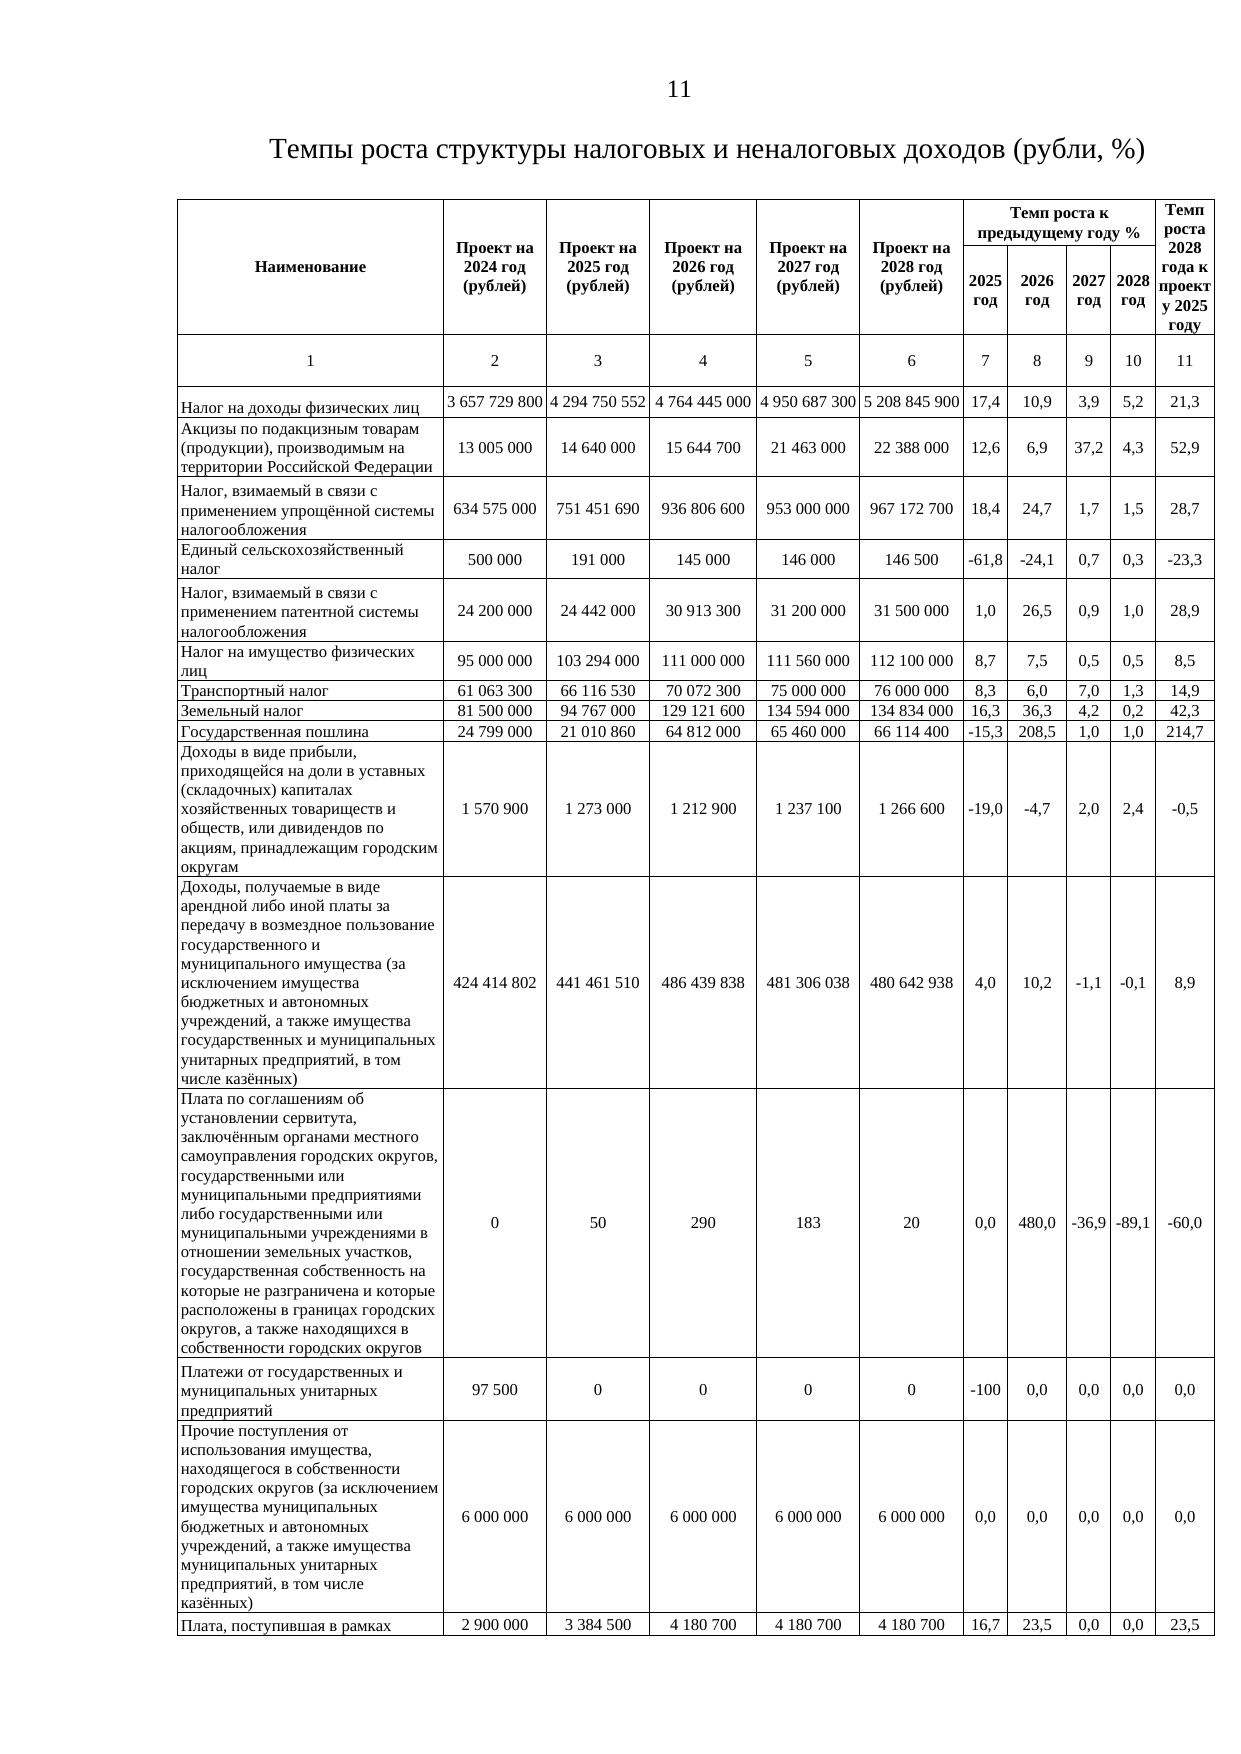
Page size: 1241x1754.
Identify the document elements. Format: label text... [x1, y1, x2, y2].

table_cell 146 000 [757, 540, 859, 578]
table_cell 31 200 000 [757, 579, 859, 641]
table_cell Налог, взимаемый в связи с применением патентной системы налогообложения [178, 579, 443, 641]
table_cell 0 [547, 1358, 649, 1419]
table_cell 967 172 700 [860, 477, 963, 539]
table_cell 24 200 000 [444, 579, 546, 641]
table_cell 8,3 [964, 681, 1007, 700]
table_cell 1 237 100 [757, 742, 859, 876]
table_cell 5 208 845 900 [860, 387, 963, 417]
table_cell 0,0 [1067, 1613, 1110, 1635]
table_cell 31 500 000 [860, 579, 963, 641]
table_cell 23,5 [1156, 1613, 1214, 1635]
table_cell 9 [1067, 335, 1110, 386]
table_cell 290 [650, 1089, 756, 1357]
table_cell 8 [1008, 335, 1066, 386]
table_cell Земельный налог [178, 701, 443, 720]
table_cell 0,5 [1067, 642, 1110, 680]
table_cell 2027 год [1067, 246, 1110, 334]
table_cell 145 000 [650, 540, 756, 578]
table_cell 0,7 [1067, 540, 1110, 578]
table_cell 2 900 000 [444, 1613, 546, 1635]
table_cell 3 [547, 335, 649, 386]
table_cell 18,4 [964, 477, 1007, 539]
table_cell 1,0 [1111, 721, 1155, 741]
table_header Темп роста к предыдущему году % [964, 200, 1155, 245]
table_cell 480 642 938 [860, 877, 963, 1088]
table_cell -19,0 [964, 742, 1007, 876]
table_cell -24,1 [1008, 540, 1066, 578]
table_cell 6,9 [1008, 418, 1066, 476]
table_cell 424 414 802 [444, 877, 546, 1088]
table_cell 6,0 [1008, 681, 1066, 700]
table_cell 936 806 600 [650, 477, 756, 539]
table_cell 65 460 000 [757, 721, 859, 741]
table_cell -36,9 [1067, 1089, 1110, 1357]
table_cell 28,9 [1156, 579, 1214, 641]
table_cell 42,3 [1156, 701, 1214, 720]
table_header Проект на 2025 год (рублей) [547, 200, 649, 334]
table_cell 4 764 445 000 [650, 387, 756, 417]
table_cell 10,9 [1008, 387, 1066, 417]
table_cell Плата по соглашениям об установлении сервитута, заключённым органами местного самоуправления городских округов, государственными или муниципальными предприятиями либо государственными или муниципальными учреждениями в отношении земельных участков, государственная собственность на которые не разграничена и которые расположены в границах городских округов, а также находящихся в собственности городских округов [178, 1089, 443, 1357]
table_cell -0,5 [1156, 742, 1214, 876]
table_cell 1 212 900 [650, 742, 756, 876]
table_cell 14,9 [1156, 681, 1214, 700]
table_cell 13 005 000 [444, 418, 546, 476]
table_cell 129 121 600 [650, 701, 756, 720]
table_cell 183 [757, 1089, 859, 1357]
table_cell Единый сельскохозяйственный налог [178, 540, 443, 578]
table_cell -60,0 [1156, 1089, 1214, 1357]
table_cell 2,4 [1111, 742, 1155, 876]
table_cell 14 640 000 [547, 418, 649, 476]
table_cell 0,0 [1111, 1613, 1155, 1635]
table_cell 480,0 [1008, 1089, 1066, 1357]
table_cell 76 000 000 [860, 681, 963, 700]
table_cell -1,1 [1067, 877, 1110, 1088]
table_cell 4,0 [964, 877, 1007, 1088]
table_cell 23,5 [1008, 1613, 1066, 1635]
table_cell 95 000 000 [444, 642, 546, 680]
table_cell 1,0 [1111, 579, 1155, 641]
table_cell 21 463 000 [757, 418, 859, 476]
table_cell 8,5 [1156, 642, 1214, 680]
table_cell 0 [757, 1358, 859, 1419]
table_cell 1,7 [1067, 477, 1110, 539]
table_header Проект на 2027 год (рублей) [757, 200, 859, 334]
table_cell 0,2 [1111, 701, 1155, 720]
table_cell 134 594 000 [757, 701, 859, 720]
table_cell Налог, взимаемый в связи с применением упрощённой системы налогообложения [178, 477, 443, 539]
table_cell 2028 год [1111, 246, 1155, 334]
table_cell 8,7 [964, 642, 1007, 680]
table_cell 112 100 000 [860, 642, 963, 680]
table_cell 81 500 000 [444, 701, 546, 720]
table_cell 500 000 [444, 540, 546, 578]
table_cell 6 000 000 [860, 1421, 963, 1612]
table_cell 52,9 [1156, 418, 1214, 476]
table_cell 751 451 690 [547, 477, 649, 539]
table_cell 11 [1156, 335, 1214, 386]
table_cell 21,3 [1156, 387, 1214, 417]
table_cell 4 294 750 552 [547, 387, 649, 417]
table_cell 1 570 900 [444, 742, 546, 876]
table_cell 0,0 [1067, 1421, 1110, 1612]
table_cell 0,5 [1111, 642, 1155, 680]
table_cell 7,5 [1008, 642, 1066, 680]
table_cell 1 [178, 335, 443, 386]
table_cell 8,9 [1156, 877, 1214, 1088]
table_header Проект на 2028 год (рублей) [860, 200, 963, 334]
table_cell Акцизы по подакцизным товарам (продукции), производимым на территории Российской Федерации [178, 418, 443, 476]
table_cell 4 [650, 335, 756, 386]
table_cell -0,1 [1111, 877, 1155, 1088]
table_cell 5,2 [1111, 387, 1155, 417]
table_cell 61 063 300 [444, 681, 546, 700]
table_cell 1,0 [964, 579, 1007, 641]
table_cell 4 180 700 [757, 1613, 859, 1635]
table_cell 0 [650, 1358, 756, 1419]
table_cell 214,7 [1156, 721, 1214, 741]
table_cell Доходы в виде прибыли, приходящейся на доли в уставных (складочных) капиталах хозяйственных товариществ и обществ, или дивидендов по акциям, принадлежащим городским округам [178, 742, 443, 876]
table_cell 36,3 [1008, 701, 1066, 720]
table_cell 64 812 000 [650, 721, 756, 741]
table_cell Прочие поступления от использования имущества, находящегося в собственности городских округов (за исключением имущества муниципальных бюджетных и автономных учреждений, а также имущества муниципальных унитарных предприятий, в том числе казённых) [178, 1421, 443, 1612]
table_cell 0 [444, 1089, 546, 1357]
table_cell 50 [547, 1089, 649, 1357]
table_cell -89,1 [1111, 1089, 1155, 1357]
table_cell 1,0 [1067, 721, 1110, 741]
table_cell 6 000 000 [757, 1421, 859, 1612]
table_cell 134 834 000 [860, 701, 963, 720]
table_cell -61,8 [964, 540, 1007, 578]
table_cell 0 [860, 1358, 963, 1419]
table_cell 6 [860, 335, 963, 386]
table_cell 486 439 838 [650, 877, 756, 1088]
table_cell Платежи от государственных и муниципальных унитарных предприятий [178, 1358, 443, 1419]
table_cell 37,2 [1067, 418, 1110, 476]
table_cell 3 384 500 [547, 1613, 649, 1635]
table_cell 0,0 [1156, 1358, 1214, 1419]
table_cell 97 500 [444, 1358, 546, 1419]
table_cell 70 072 300 [650, 681, 756, 700]
table_cell 4 180 700 [650, 1613, 756, 1635]
table_cell 20 [860, 1089, 963, 1357]
table_cell 0,9 [1067, 579, 1110, 641]
table_cell 1 273 000 [547, 742, 649, 876]
table_cell 146 500 [860, 540, 963, 578]
table_cell 0,0 [1008, 1358, 1066, 1419]
table_cell 4 180 700 [860, 1613, 963, 1635]
table_cell 0,0 [1111, 1421, 1155, 1612]
table_cell Доходы, получаемые в виде арендной либо иной платы за передачу в возмездное пользование государственного и муниципального имущества (за исключением имущества бюджетных и автономных учреждений, а также имущества государственных и муниципальных унитарных предприятий, в том числе казённых) [178, 877, 443, 1088]
table_cell 1 266 600 [860, 742, 963, 876]
table_cell 4,2 [1067, 701, 1110, 720]
table_cell Налог на имущество физических лиц [178, 642, 443, 680]
table_header Наименование [178, 200, 443, 334]
table_cell 3,9 [1067, 387, 1110, 417]
table_cell 6 000 000 [547, 1421, 649, 1612]
table_cell 0,0 [1111, 1358, 1155, 1419]
table_header Проект на 2024 год (рублей) [444, 200, 546, 334]
table_cell 75 000 000 [757, 681, 859, 700]
table_cell 24 799 000 [444, 721, 546, 741]
table_cell 441 461 510 [547, 877, 649, 1088]
table_cell 111 000 000 [650, 642, 756, 680]
table_cell 634 575 000 [444, 477, 546, 539]
table_cell 66 116 530 [547, 681, 649, 700]
table_cell 10 [1111, 335, 1155, 386]
table_cell 191 000 [547, 540, 649, 578]
table_cell 16,7 [964, 1613, 1007, 1635]
table_cell -15,3 [964, 721, 1007, 741]
table_cell 2 [444, 335, 546, 386]
table_cell 0,3 [1111, 540, 1155, 578]
table_cell 1,5 [1111, 477, 1155, 539]
table_cell 24 442 000 [547, 579, 649, 641]
table_cell 94 767 000 [547, 701, 649, 720]
table_header Темп роста 2028 года к проекту 2025 году [1156, 200, 1214, 334]
table_cell 12,6 [964, 418, 1007, 476]
table_cell -100 [964, 1358, 1007, 1419]
table_cell 17,4 [964, 387, 1007, 417]
table_cell 26,5 [1008, 579, 1066, 641]
table_cell 2026 год [1008, 246, 1066, 334]
table_cell 4 950 687 300 [757, 387, 859, 417]
table_cell -23,3 [1156, 540, 1214, 578]
table_cell 2025год [964, 246, 1007, 334]
table_cell 1,3 [1111, 681, 1155, 700]
table_cell Транспортный налог [178, 681, 443, 700]
table_cell 10,2 [1008, 877, 1066, 1088]
table_cell 4,3 [1111, 418, 1155, 476]
table_cell Налог на доходы физических лиц [178, 387, 443, 417]
table_cell 30 913 300 [650, 579, 756, 641]
table_cell 6 000 000 [444, 1421, 546, 1612]
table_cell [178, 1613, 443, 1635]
table_cell 111 560 000 [757, 642, 859, 680]
table_cell 15 644 700 [650, 418, 756, 476]
table_cell 953 000 000 [757, 477, 859, 539]
table_cell 0,0 [1067, 1358, 1110, 1419]
table_cell 22 388 000 [860, 418, 963, 476]
table_cell Государственная пошлина [178, 721, 443, 741]
table_cell 66 114 400 [860, 721, 963, 741]
table_cell 3 657 729 800 [444, 387, 546, 417]
table_cell -4,7 [1008, 742, 1066, 876]
table_cell 2,0 [1067, 742, 1110, 876]
table_cell 6 000 000 [650, 1421, 756, 1612]
table_cell 21 010 860 [547, 721, 649, 741]
table_cell 208,5 [1008, 721, 1066, 741]
table_cell 7,0 [1067, 681, 1110, 700]
table_cell 24,7 [1008, 477, 1066, 539]
table_cell 5 [757, 335, 859, 386]
table_header Проект на 2026 год (рублей) [650, 200, 756, 334]
table_cell 16,3 [964, 701, 1007, 720]
text Темпы роста структуры налоговых и неналоговых доходов (рубли, %) [177, 131, 1181, 165]
table_cell 0,0 [1008, 1421, 1066, 1612]
table_cell 0,0 [1156, 1421, 1214, 1612]
table_cell 103 294 000 [547, 642, 649, 680]
table_cell 481 306 038 [757, 877, 859, 1088]
table_cell 7 [964, 335, 1007, 386]
table_cell 28,7 [1156, 477, 1214, 539]
table_cell 0,0 [964, 1421, 1007, 1612]
table_cell 0,0 [964, 1089, 1007, 1357]
